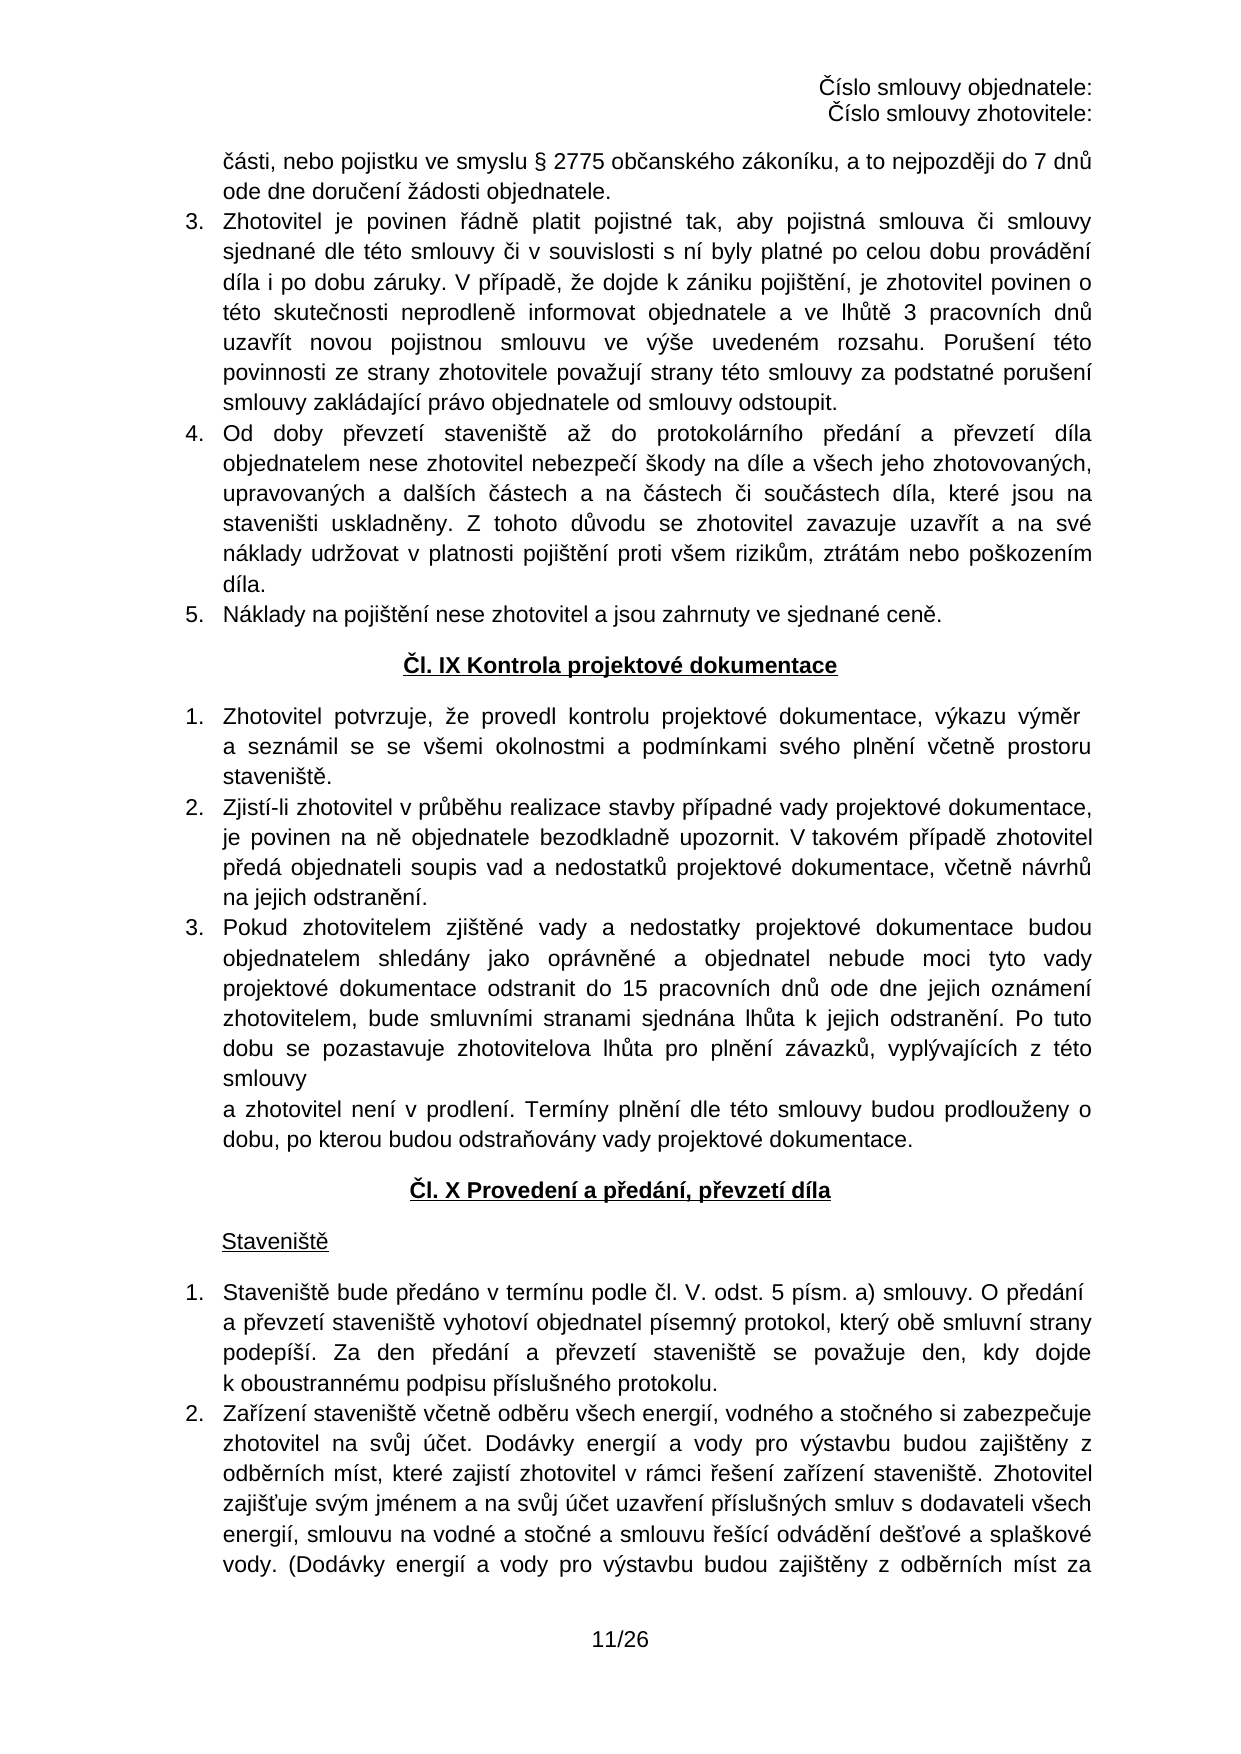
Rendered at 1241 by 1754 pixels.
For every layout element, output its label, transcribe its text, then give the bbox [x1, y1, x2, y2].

list Od doby převzetí staveniště až do protokolárního předání a převzetí díla objednatelem nese zhotovitel nebezpečí škody na díle a všech jeho zhotovovaných, upravovaných a dalších částech a na částech či součástech díla, které jsou na staveništi uskladněny. Z tohoto důvodu se zhotovitel zavazuje uzavřít a na své náklady udržovat v platnosti pojištění proti všem rizikům, ztrátám nebo poškozením díla. [185, 419, 1093, 597]
list Zjistí-li zhotovitel v průběhu realizace stavby případné vady projektové dokumentace, je povinen na ně objednatele bezodkladně upozornit. V takovém případě zhotovitel předá objednateli soupis vad a nedostatků projektové dokumentace, včetně návrhů na jejich odstranění. [185, 793, 1093, 910]
text Čl. X Provedení a předání, převzetí díla [148, 1177, 1093, 1203]
text Staveniště [148, 1228, 1093, 1254]
list Náklady na pojištění nese zhotovitel a jsou zahrnuty ve sjednané ceně. [185, 601, 1093, 627]
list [185, 1400, 1093, 1577]
list Staveniště bude předáno v termínu podle čl. V. odst. 5 písm. a) smlouvy. O předání a převzetí staveniště vyhotoví objednatel písemný protokol, který obě smluvní strany podepíší. Za den předání a převzetí staveniště se považuje den, kdy dojde k oboustrannému podpisu příslušného protokolu. [185, 1279, 1093, 1396]
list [185, 148, 1093, 204]
list Pokud zhotovitelem zjištěné vady a nedostatky projektové dokumentace budou objednatelem shledány jako oprávněné a objednatel nebude moci tyto vady projektové dokumentace odstranit do 15 pracovních dnů ode dne jejich oznámení zhotovitelem, bude smluvními stranami sjednána lhůta k jejich odstranění. Po tuto dobu se pozastavuje zhotovitelova lhůta pro plnění závazků, vyplývajících z této smlouvy a zhotovitel není v prodlení. Termíny plnění dle této smlouvy budou prodlouženy o dobu, po kterou budou odstraňovány vady projektové dokumentace. [185, 914, 1093, 1152]
list Zhotovitel je povinen řádně platit pojistné tak, aby pojistná smlouva či smlouvy sjednané dle této smlouvy či v souvislosti s ní byly platné po celou dobu provádění díla i po dobu záruky. V případě, že dojde k zániku pojištění, je zhotovitel povinen o této skutečnosti neprodleně informovat objednatele a ve lhůtě 3 pracovních dnů uzavřít novou pojistnou smlouvu ve výše uvedeném rozsahu. Porušení této povinnosti ze strany zhotovitele považují strany této smlouvy za podstatné porušení smlouvy zakládající právo objednatele od smlouvy odstoupit. [185, 208, 1093, 416]
list Zhotovitel potvrzuje, že provedl kontrolu projektové dokumentace, výkazu výměr a seznámil se se všemi okolnostmi a podmínkami svého plnění včetně prostoru staveniště. [185, 703, 1093, 789]
text Čl. IX Kontrola projektové dokumentace [148, 652, 1093, 678]
